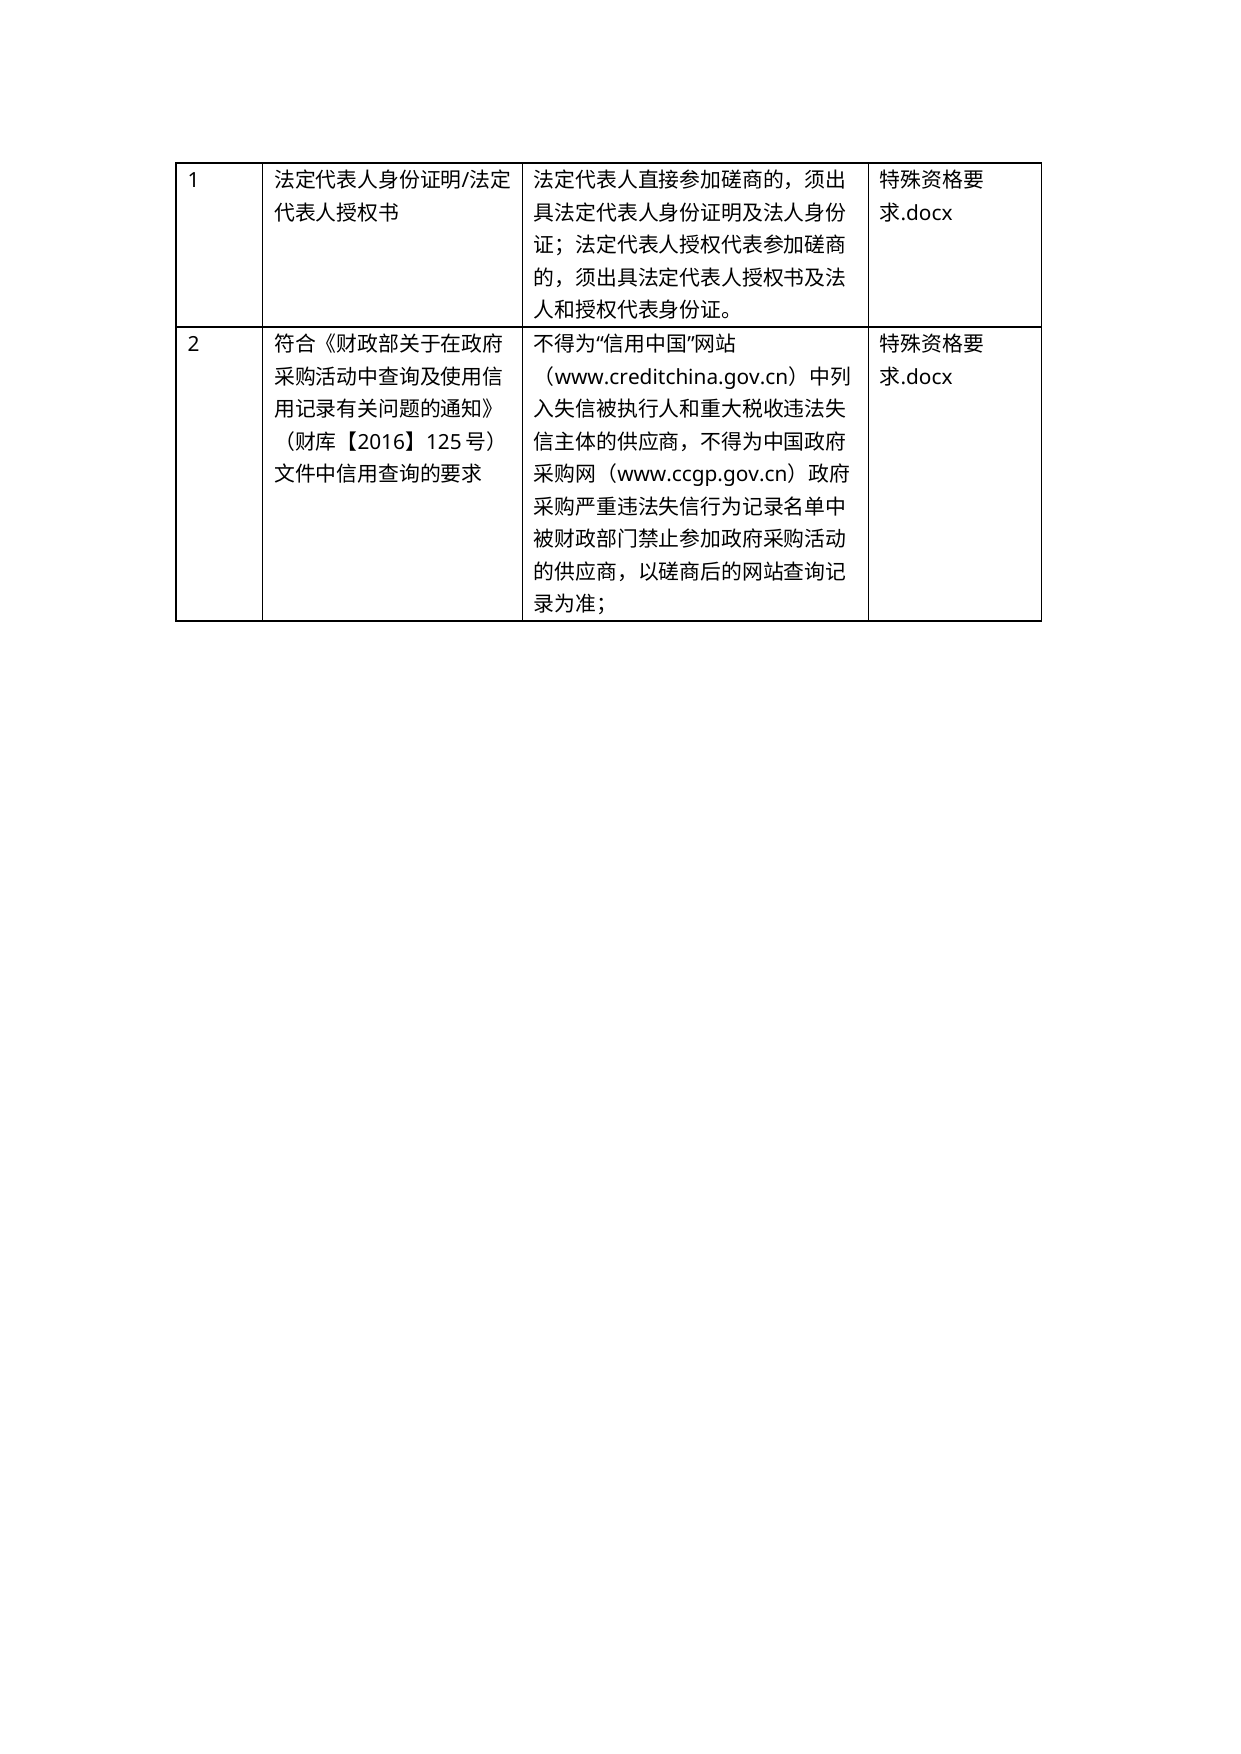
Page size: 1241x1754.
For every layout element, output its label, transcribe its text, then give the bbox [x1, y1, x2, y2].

table_cell 特殊资格要求.docx [869, 328, 1041, 620]
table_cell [523, 328, 868, 620]
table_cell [263, 328, 522, 620]
table_cell 2 [177, 328, 262, 620]
table_cell 特殊资格要求.docx [869, 164, 1041, 326]
table_cell 法定代表人直接参加磋商的，须出具法定代表人身份证明及法人身份证；法定代表人授权代表参加磋商的，须出具法定代表人授权书及法人和授权代表身份证。 [523, 164, 868, 326]
table_cell 1 [177, 164, 262, 326]
table_cell 法定代表人身份证明/法定代表人授权书 [263, 164, 522, 326]
